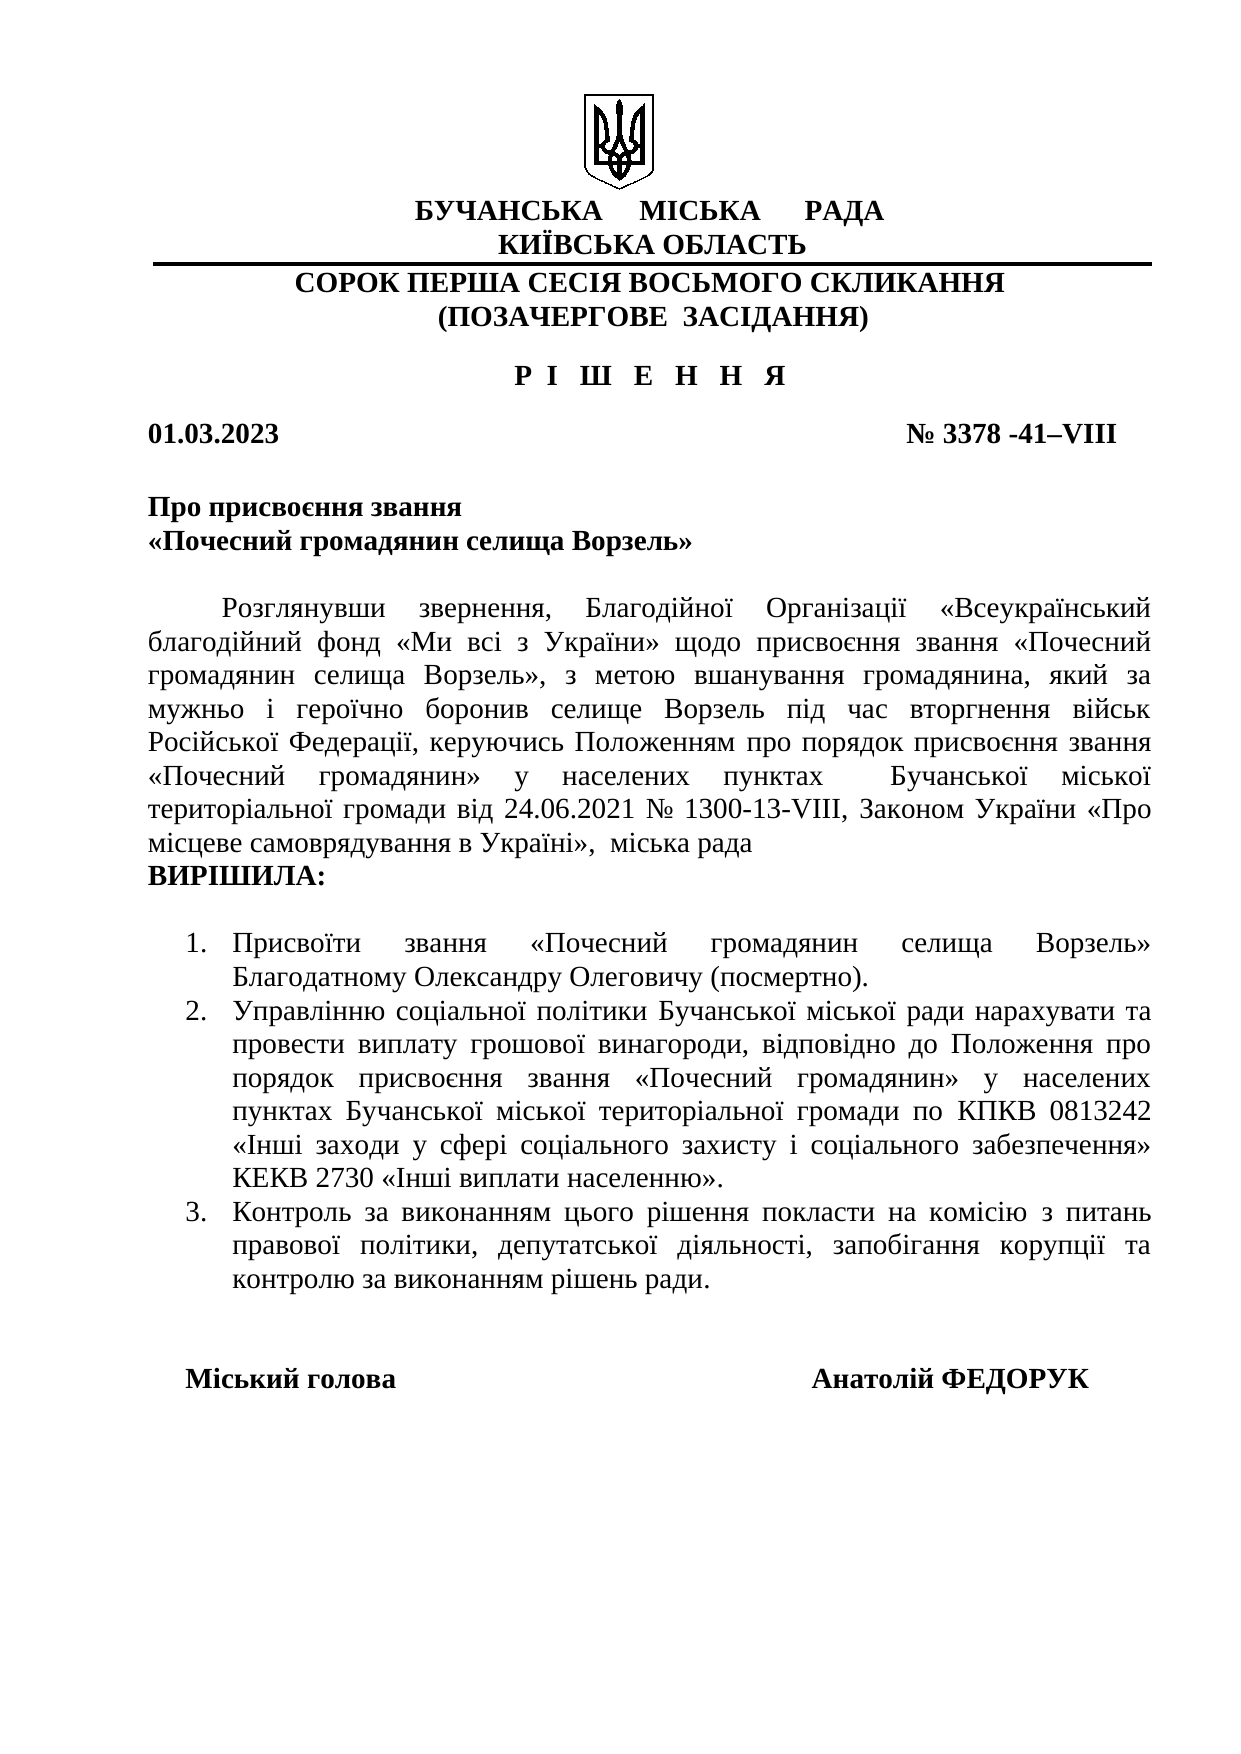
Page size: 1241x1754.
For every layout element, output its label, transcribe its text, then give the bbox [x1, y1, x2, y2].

text СОРОК ПЕРША СЕСІЯ ВОСЬМОГО СКЛИКАННЯ [148, 266, 1152, 299]
list Контроль за виконанням цього рішення покласти на комісію з питань правової політики, депутатської діяльності, запобігання корупції та контролю за виконанням рішень ради. [185, 1194, 1152, 1294]
text Міський голова Анатолій ФЕДОРУК [148, 1362, 1152, 1395]
text Р І Ш Е Н Н Я [148, 358, 1152, 391]
text «Почесний громадянин селища Ворзель» [148, 523, 1152, 557]
text КИЇВСЬКА ОБЛАСТЬ [153, 227, 1152, 262]
list Управлінню соціальної політики Бучанської міської ради нарахувати та провести виплату грошової винагороди, відповідно до Положення про порядок присвоєння звання «Почесний громадянин» у населених пунктах Бучанської міської територіальної громади по КПКВ 0813242 «Інші заходи у сфері соціального захисту і соціального забезпечення» КЕКВ 2730 «Інші виплати населенню». [185, 993, 1152, 1194]
text БУЧАНСЬКА МІСЬКА РАДА [148, 193, 1152, 227]
text ВИРІШИЛА: [148, 858, 1152, 892]
text Розглянувши звернення, Благодійної Організації «Всеукраїнський благодійний фонд «Ми всі з України» щодо присвоєння звання «Почесний громадянин селища Ворзель», з метою вшанування громадянина, який за мужньо і героїчно боронив селище Ворзель під час вторгнення військ Російської Федерації, керуючись Положенням про порядок присвоєння звання «Почесний громадянин» у населених пунктах Бучанської міської територіальної громади від 24.06.2021 № 1300-13-VІІІ, Законом України «Про місцеве самоврядування в Україні», міська рада [148, 590, 1152, 858]
text 01.03.2023 № 3378 -41–VІIІ [148, 416, 1152, 450]
text (ПОЗАЧЕРГОВЕ ЗАСІДАННЯ) [148, 299, 1152, 333]
text Про присвоєння звання [148, 489, 1152, 523]
list Присвоїти звання «Почесний громадянин селища Ворзель» Благодатному Олександру Олеговичу (посмертно). [185, 926, 1152, 993]
